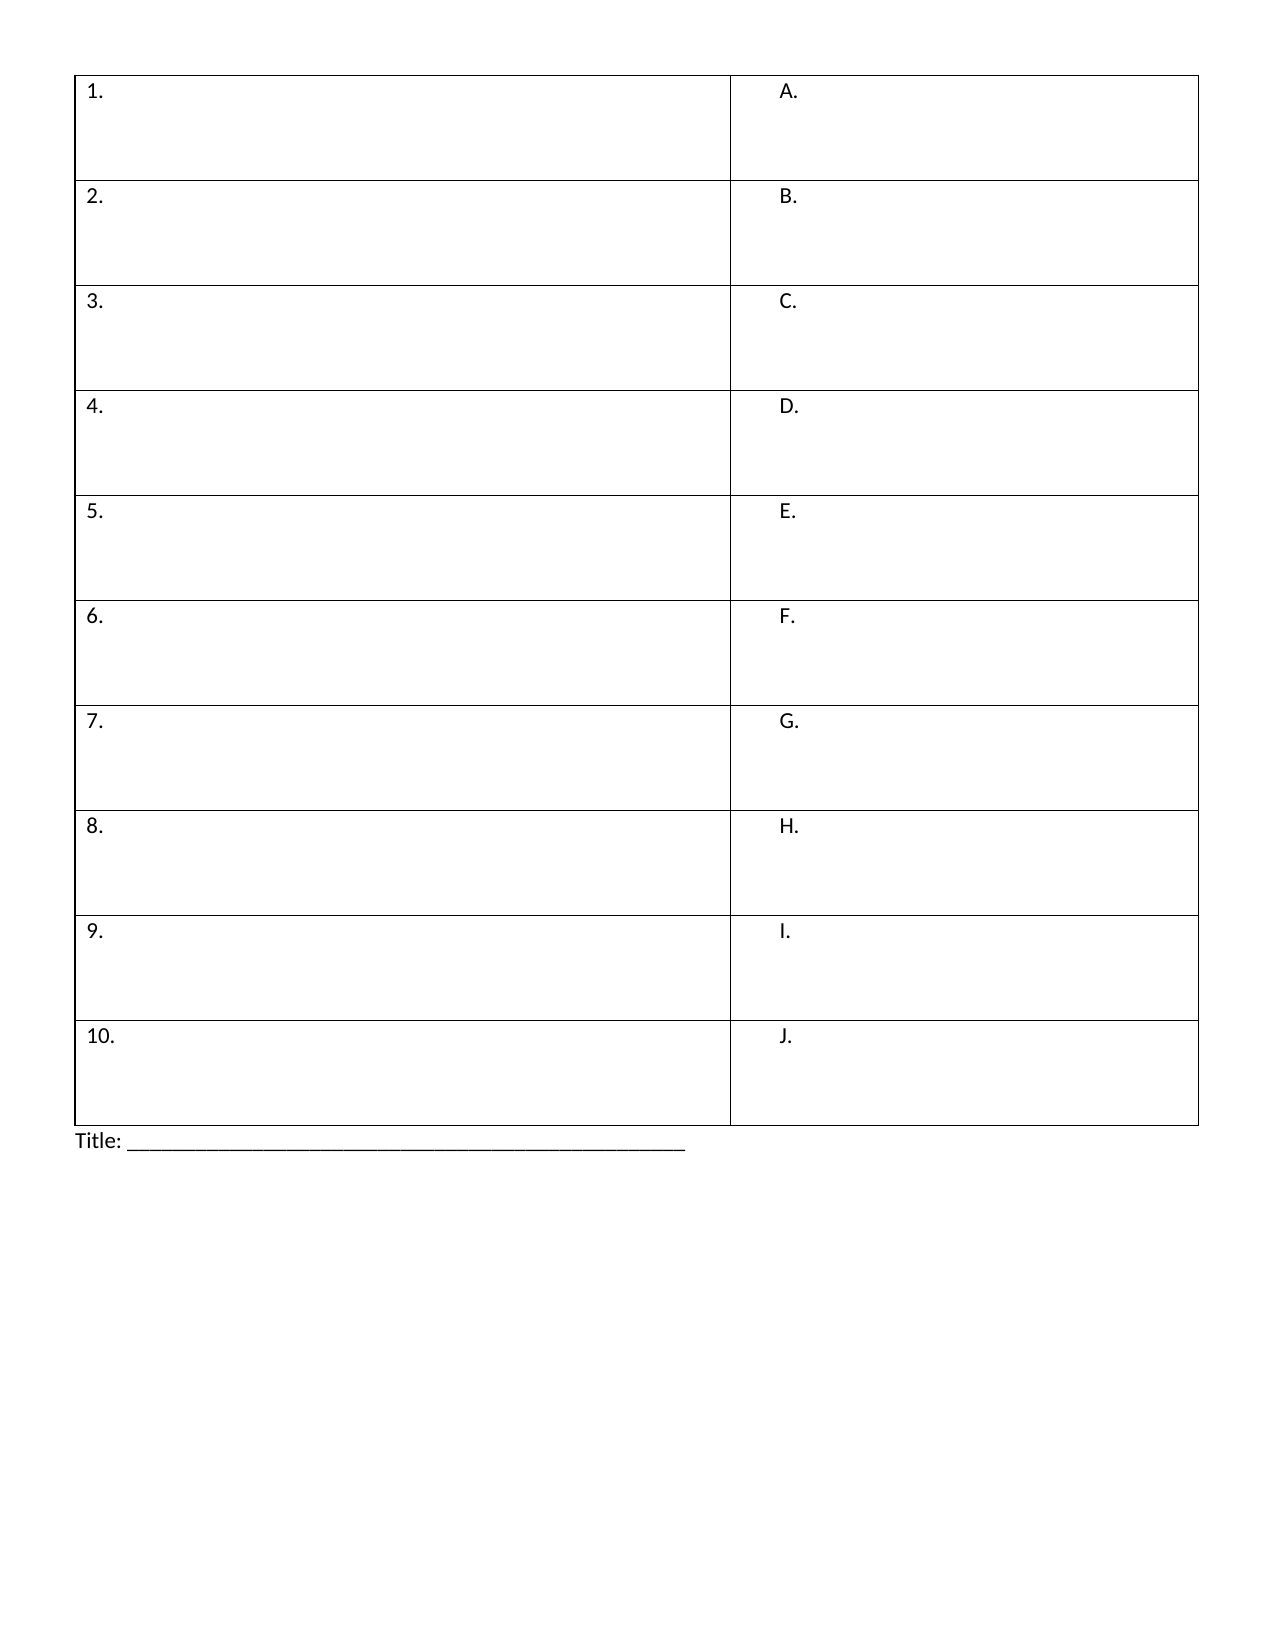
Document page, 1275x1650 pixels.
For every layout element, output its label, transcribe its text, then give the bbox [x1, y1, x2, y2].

table_cell [731, 916, 1198, 1020]
table_cell [76, 811, 730, 915]
table_cell [731, 496, 1198, 600]
table_cell [76, 391, 730, 495]
table_cell [731, 1021, 1198, 1125]
table_header [76, 76, 730, 180]
table_cell [731, 811, 1198, 915]
table_cell [731, 391, 1198, 495]
table_cell [76, 916, 730, 1020]
table_cell [76, 1021, 730, 1125]
table_cell [76, 496, 730, 600]
table_cell [731, 601, 1198, 705]
table_cell [731, 181, 1198, 285]
table_cell [76, 601, 730, 705]
table_cell [76, 706, 730, 810]
table_cell [731, 706, 1198, 810]
text Title: _________________________________________________ [75, 1126, 1200, 1154]
table_cell [76, 181, 730, 285]
table_cell [731, 286, 1198, 390]
table_header [731, 76, 1198, 180]
table_cell [76, 286, 730, 390]
